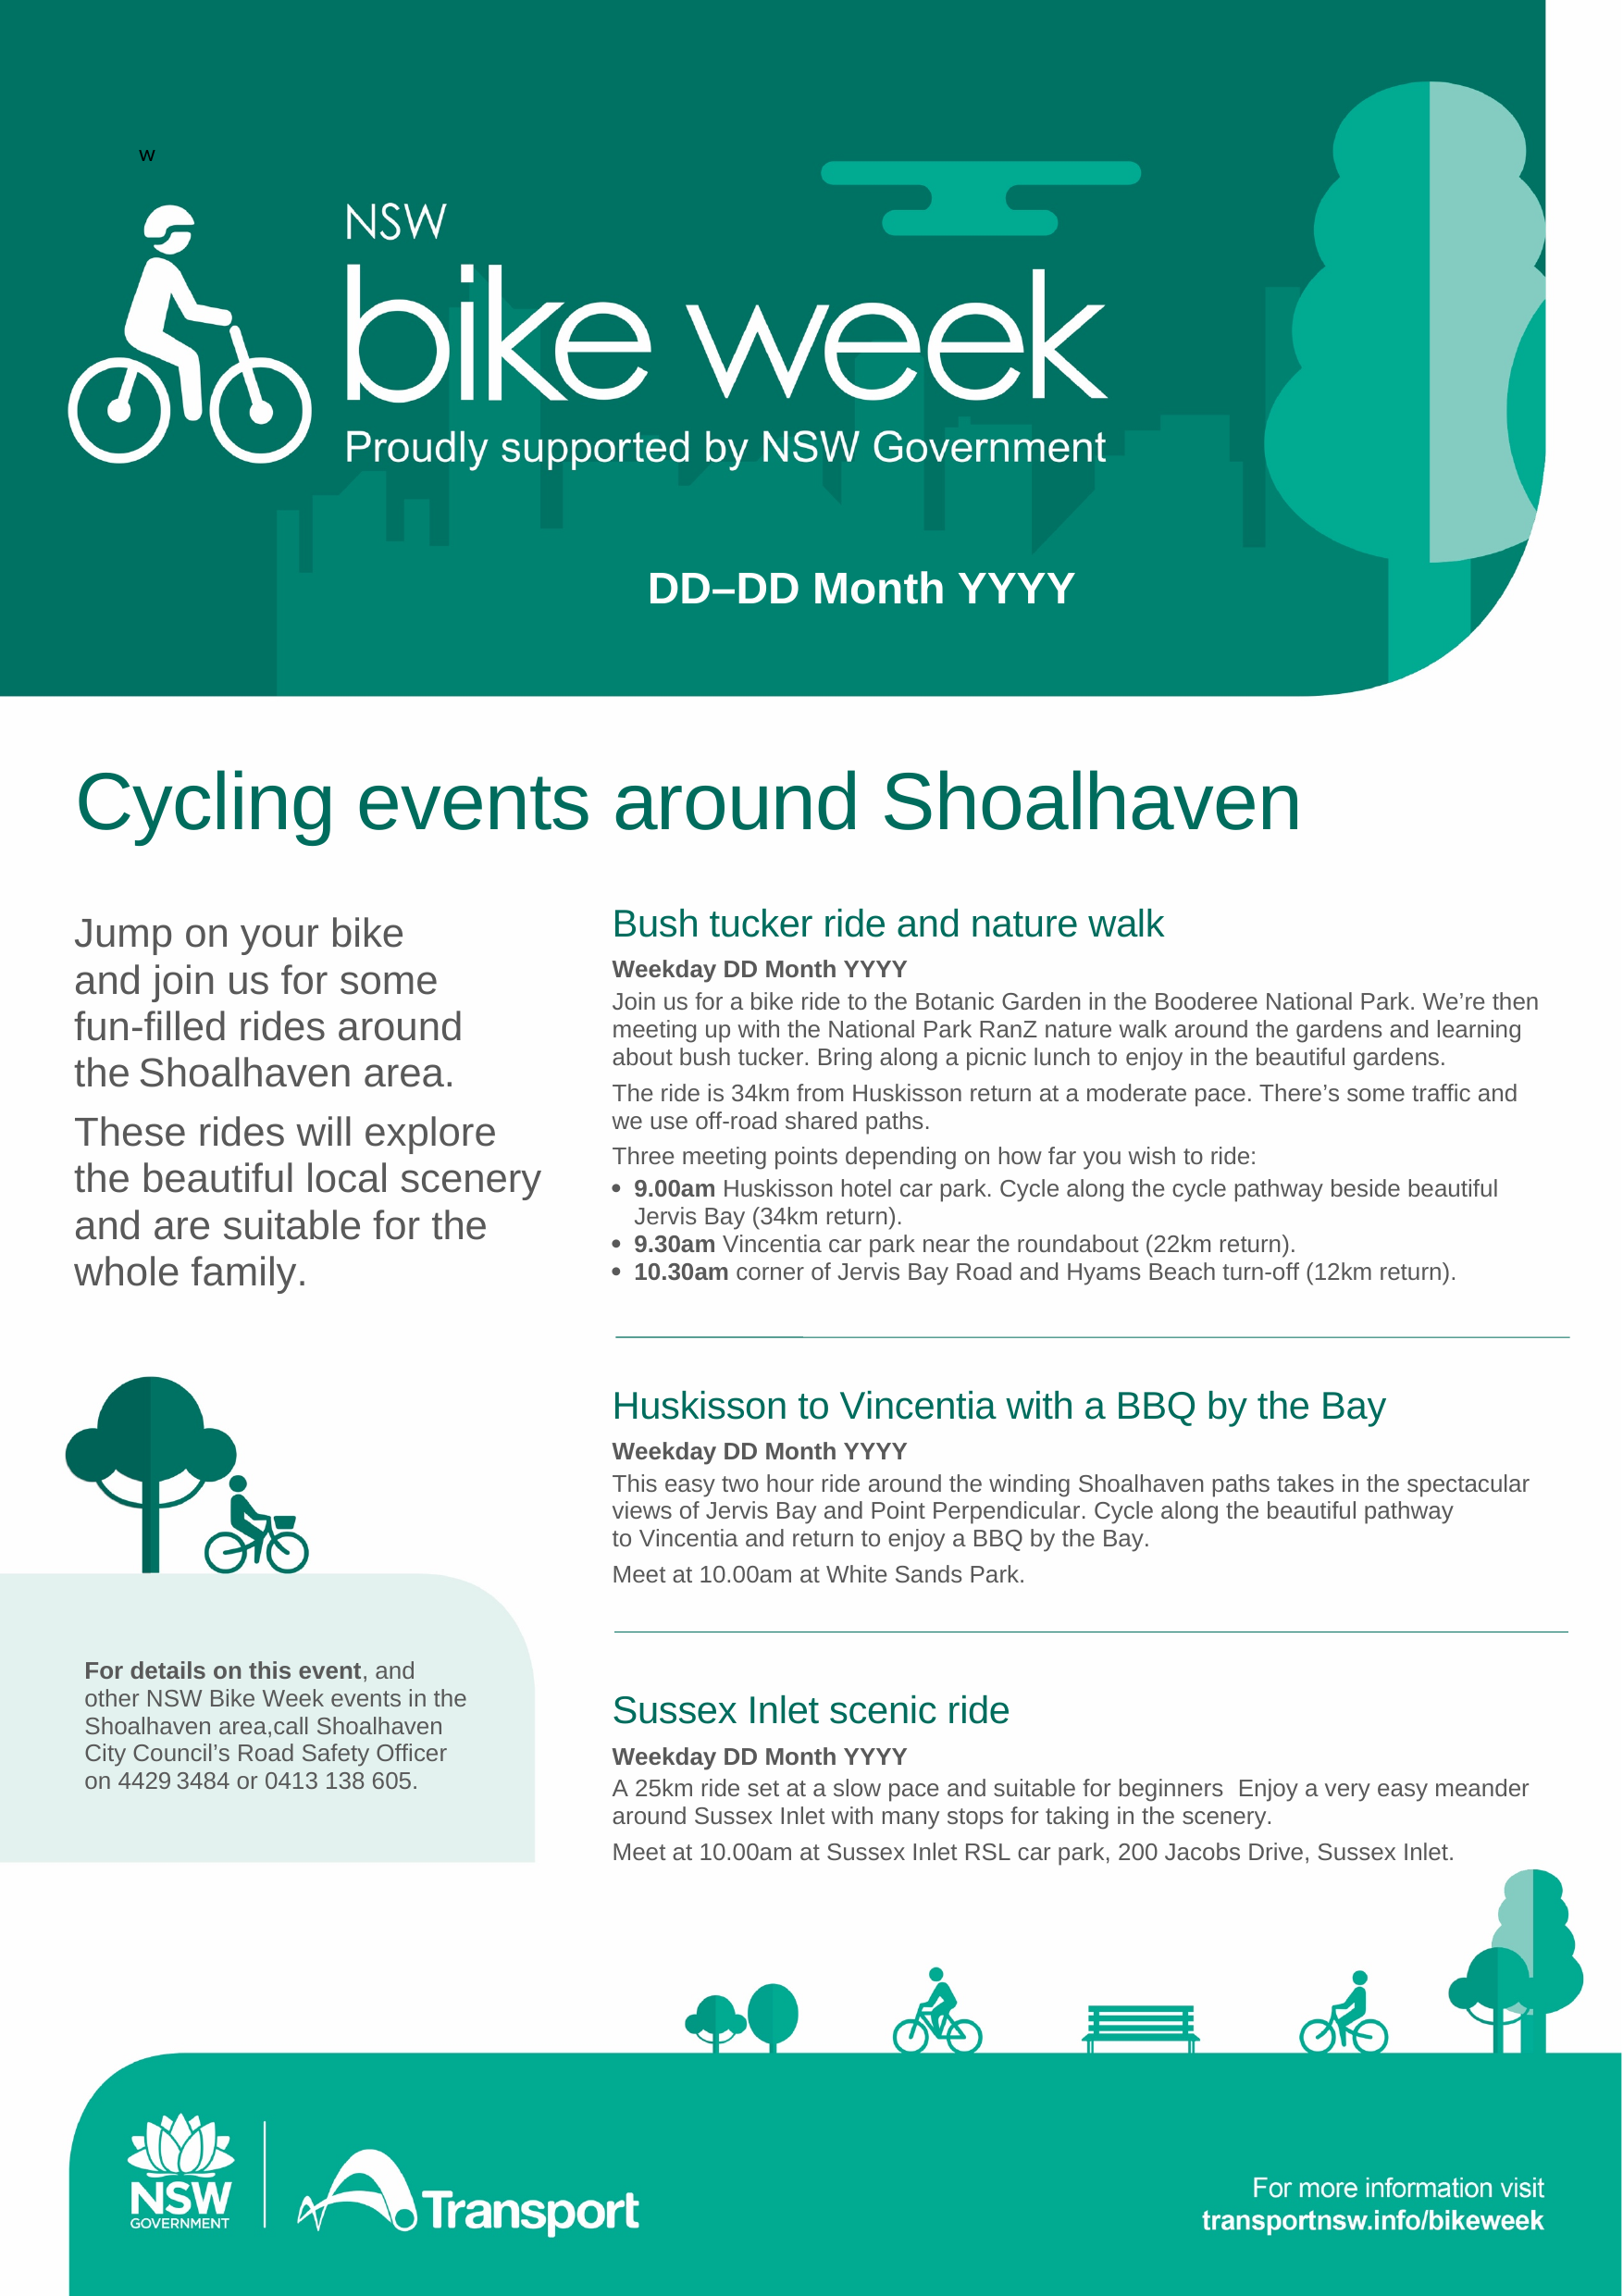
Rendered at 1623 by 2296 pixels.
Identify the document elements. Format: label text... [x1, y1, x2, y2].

picture [0, 0, 1622, 2296]
list w [139, 139, 1484, 168]
